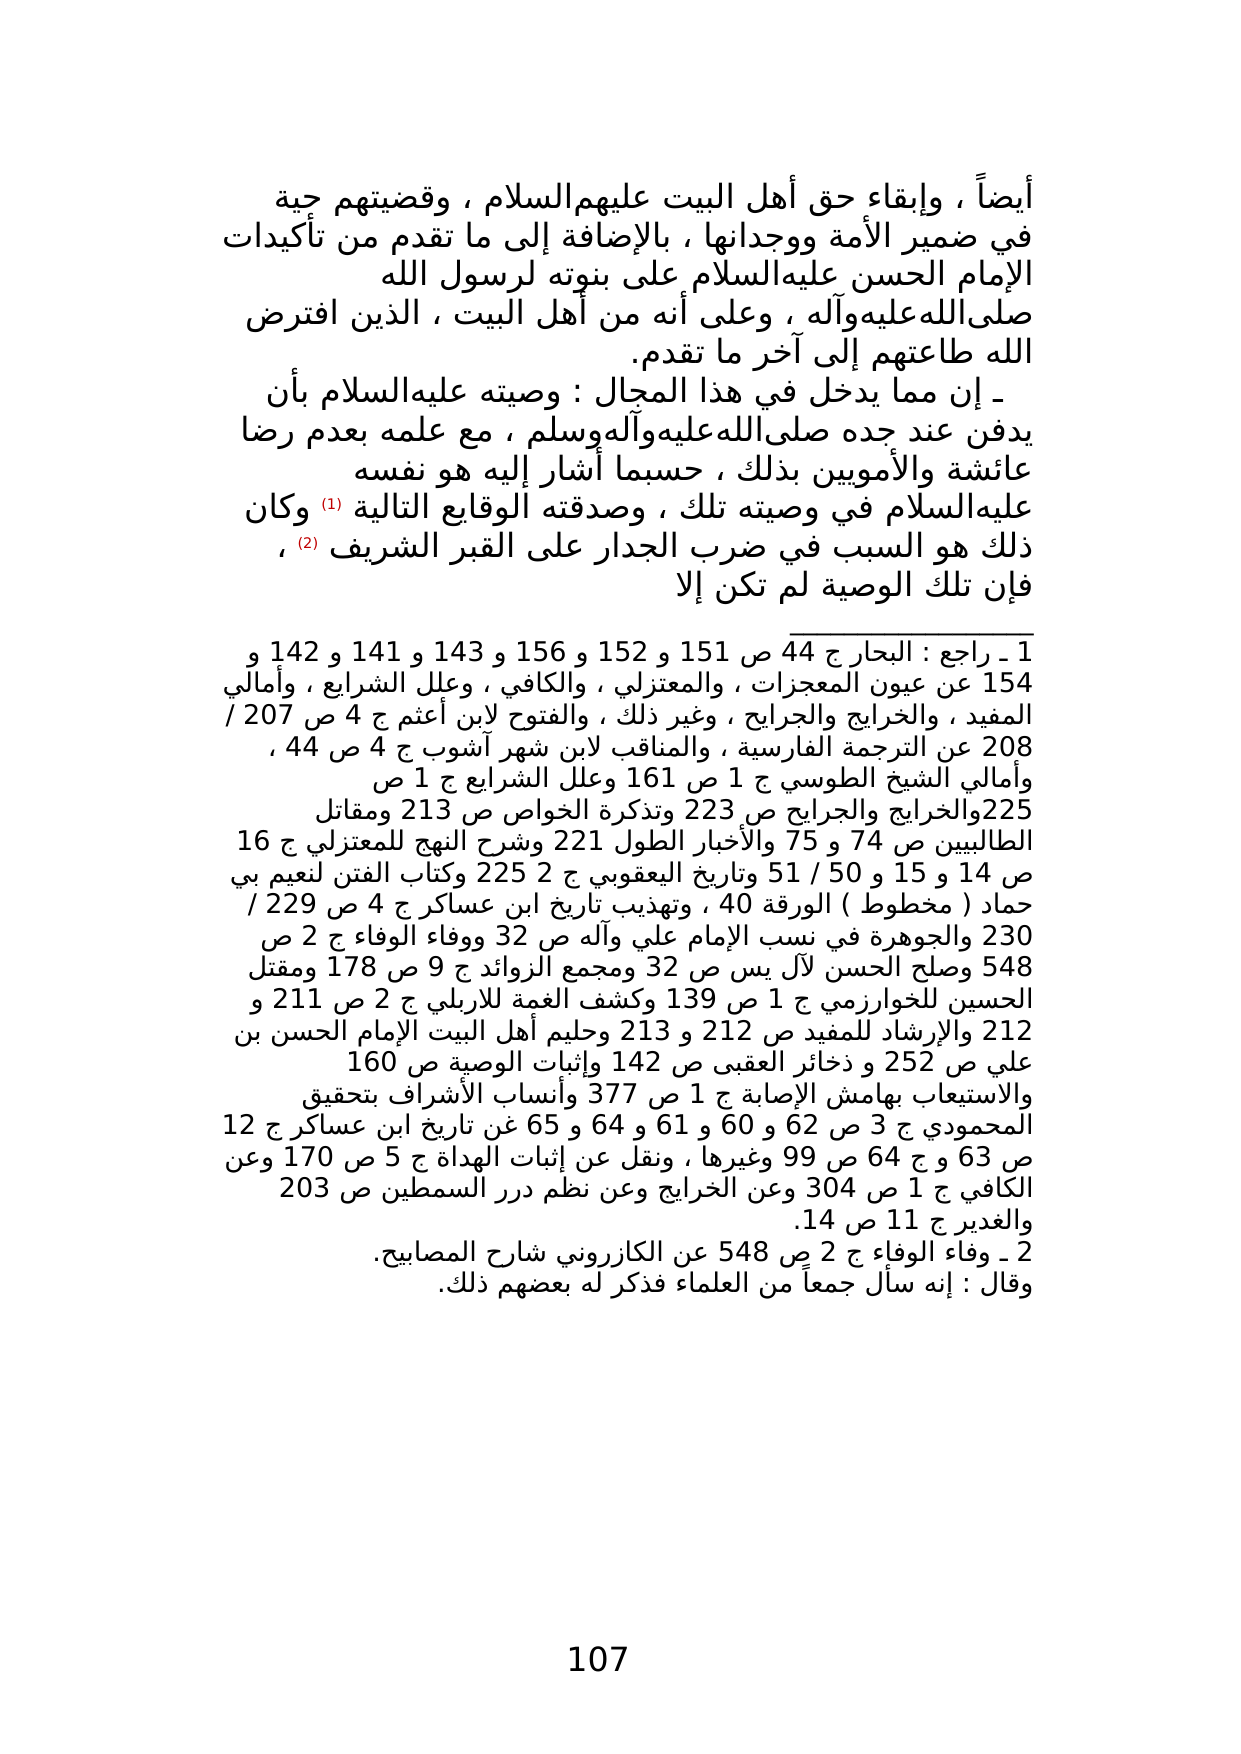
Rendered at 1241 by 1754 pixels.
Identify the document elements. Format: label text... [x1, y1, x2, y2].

text أيضاً ، وإبقاء حق أهل البيت عليهم‌السلام ، وقضيتهم حية في ضمير الأمة ووجدانها ، بالإضافة إلى ما تقدم من تأكيدات الإمام الحسن عليه‌السلام على بنوته لرسول الله صلى‌الله‌عليه‌وآله ، وعلى أنه من أهل البيت ، الذين افترض الله طاعتهم إلى آخر ما تقدم. [222, 177, 1033, 371]
text __________________ 1 ـ راجع : البحار ج 44 ص 151 و 152 و 156 و 143 و 141 و 142 و 154 عن عيون المعجزات ، والمعتزلي ، والكافي ، وعلل الشرايع ، وأمالي المفيد ، والخرايج والجرايح ، وغير ذلك ، والفتوح لابن أعثم ج 4 ص 207 / 208 عن الترجمة الفارسية ، والمناقب لابن شهر آشوب ج 4 ص 44 ، وأمالي الشيخ الطوسي ج 1 ص 161 وعلل الشرايع ج 1 ص 225والخرايج والجرايح ص 223 وتذكرة الخواص ص 213 ومقاتل الطالبيين ص 74 و 75 والأخبار الطول 221 وشرح النهج للمعتزلي ج 16 ص 14 و 15 و 50 / 51 وتاريخ اليعقوبي ج 2 225 وكتاب الفتن لنعيم بي حماد ( مخطوط ) الورقة 40 ، وتهذيب تاريخ ابن عساكر ج 4 ص 229 / 230 والجوهرة في نسب الإمام علي وآله ص 32 ووفاء الوفاء ج 2 ص 548 وصلح الحسن لآل يس ص 32 ومجمع الزوائد ج 9 ص 178 ومقتل الحسين للخوارزمي ج 1 ص 139 وكشف الغمة للاربلي ج 2 ص 211 و 212 والإرشاد للمفيد ص 212 و 213 وحليم أهل البيت الإمام الحسن بن علي ص 252 و ذخائر العقبى ص 142 وإثبات الوصية ص 160 والاستيعاب بهامش الإصابة ج 1 ص 377 وأنساب الأشراف بتحقيق المحمودي ج 3 ص 62 و 60 و 61 و 64 و 65 غن تاريخ ابن عساكر ج 12 ص 63 و ج 64 ص 99 وغيرها ، ونقل عن إثبات الهداة ج 5 ص 170 وعن الكافي ج 1 ص 304 وعن الخرايج وعن نظم درر السمطين ص 203 والغدير ج 11 ص 14. [222, 604, 1033, 1236]
text 2 ـ وفاء الوفاء ج 2 ص 548 عن الكازروني شارح المصابيح. [222, 1236, 1033, 1267]
text ـ إن مما يدخل في هذا المجال : وصيته عليه‌السلام بأن يدفن عند جده صلى‌الله‌عليه‌وآله‌وسلم ، مع علمه بعدم رضا عائشة والأمويين بذلك ، حسبما أشار إليه هو نفسه عليه‌السلام في وصيته تلك ، وصدقته الوقايع التالية (1) وكان ذلك هو السبب في ضرب الجدار على القبر الشريف (2) ، فإن تلك الوصية لم تكن إلا [222, 371, 1033, 604]
text وقال : إنه سأل جمعاً من العلماء فذكر له بعضهم ذلك. [222, 1267, 1033, 1299]
